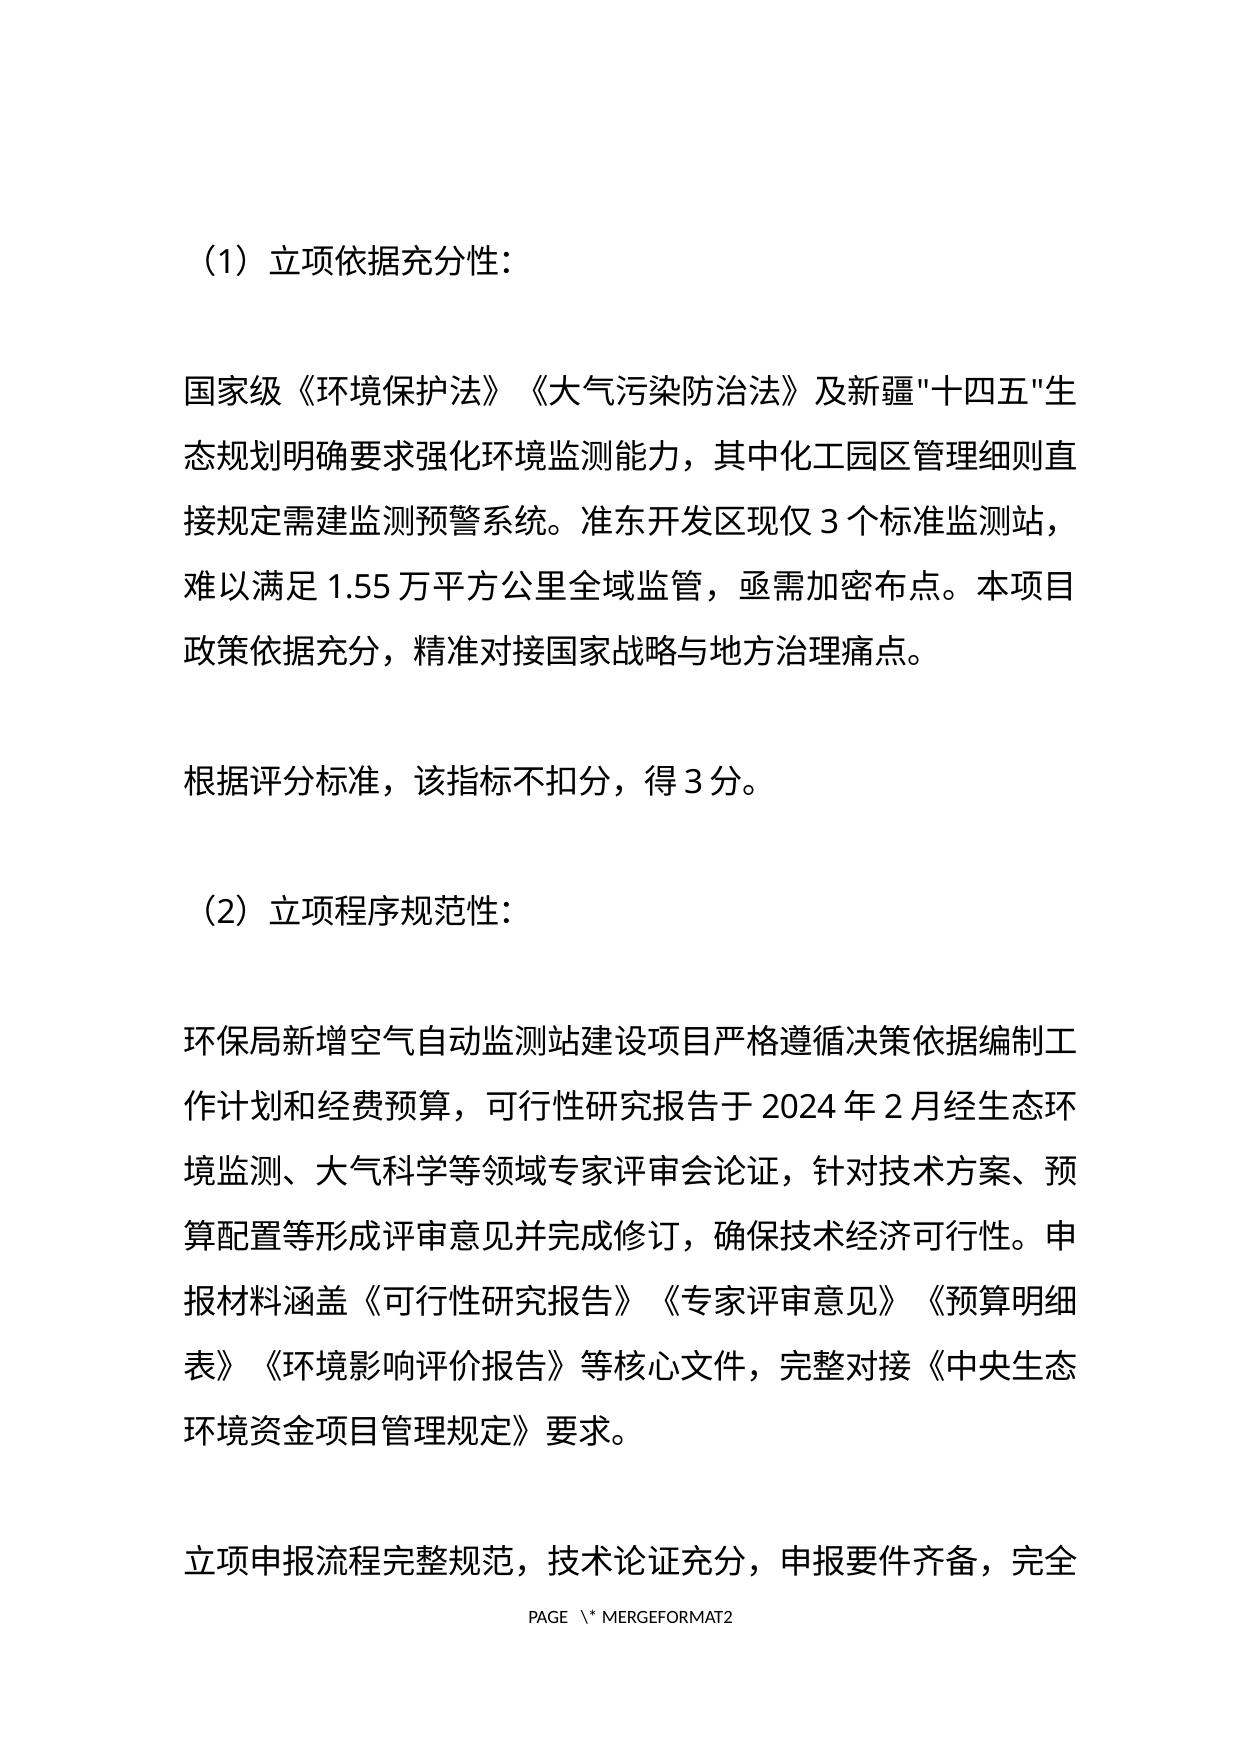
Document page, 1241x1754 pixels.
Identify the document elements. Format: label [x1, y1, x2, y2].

text [183, 162, 1078, 1592]
